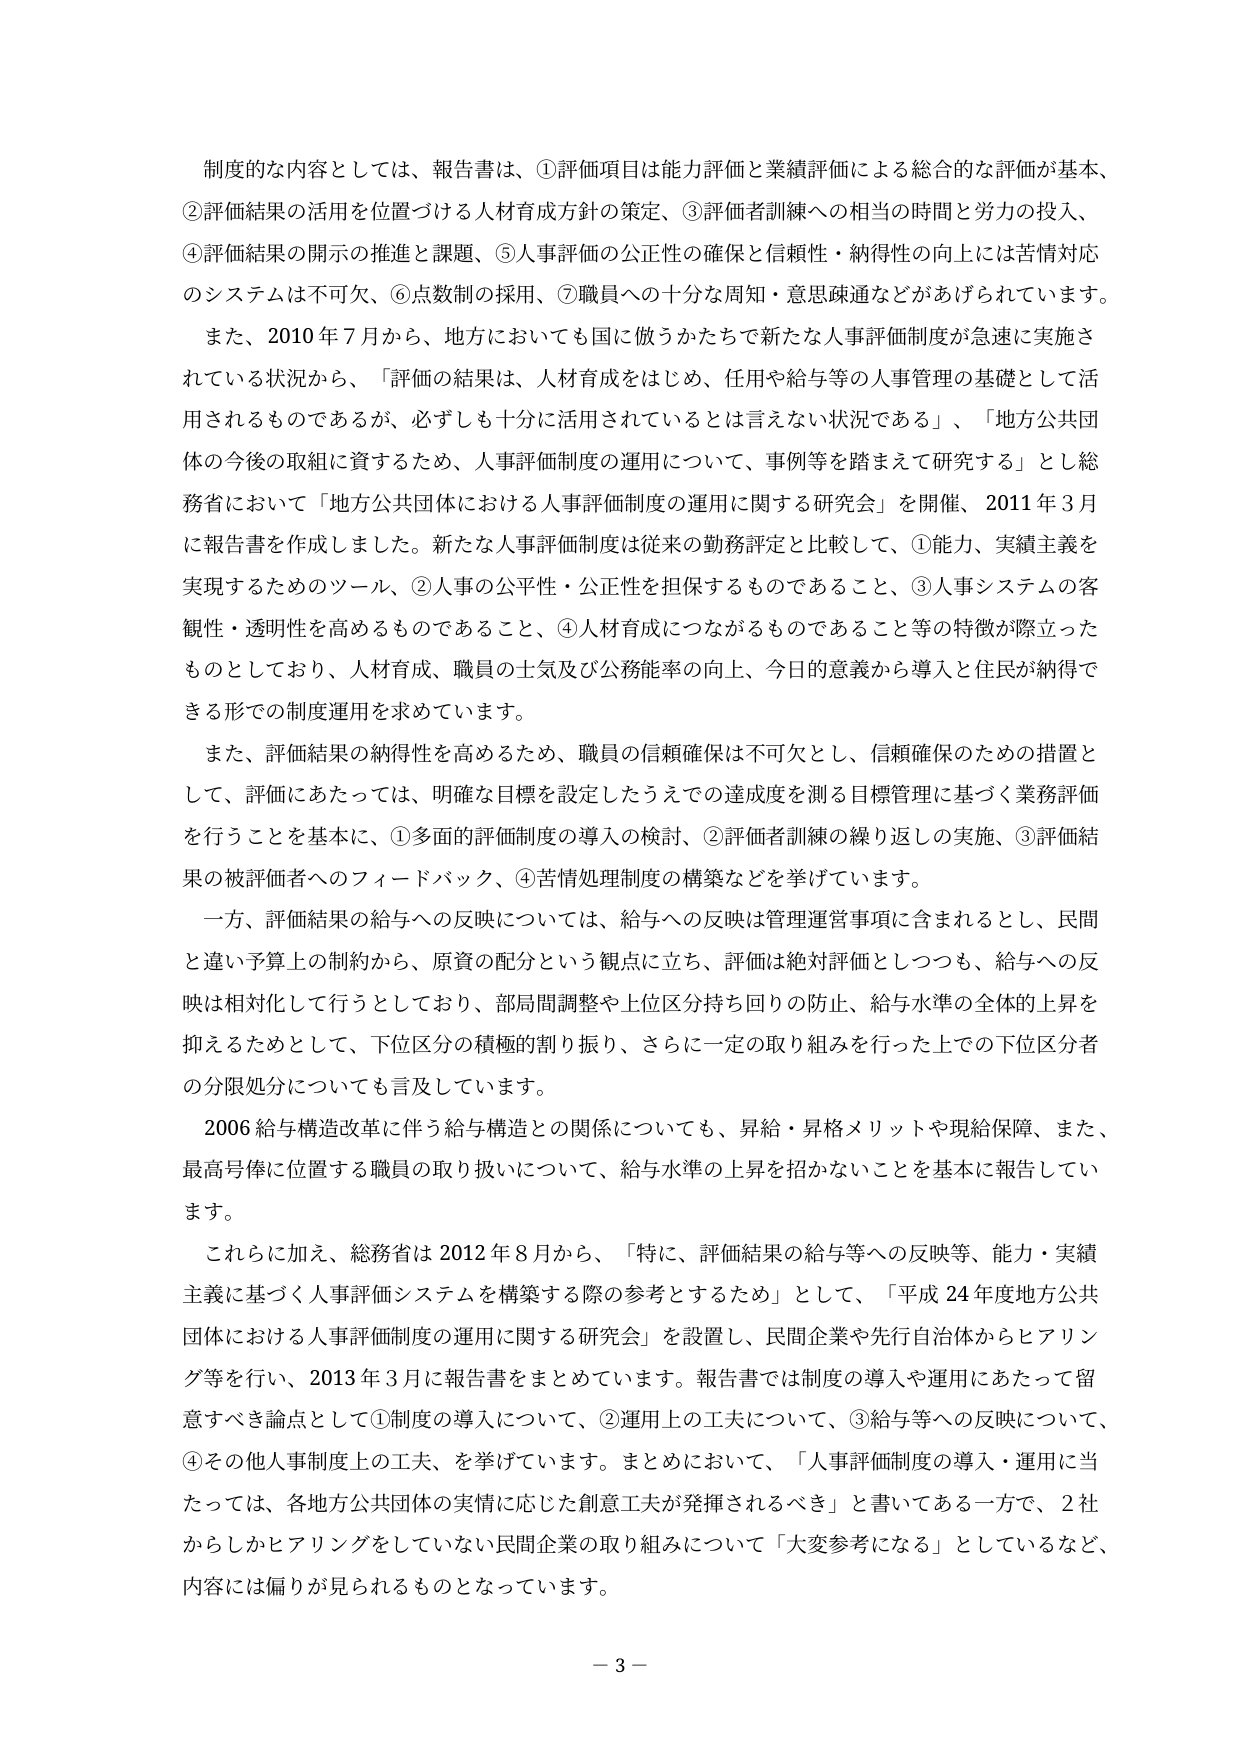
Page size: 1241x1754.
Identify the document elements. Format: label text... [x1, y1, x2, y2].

text これらに加え、総務省は2012年８月から、「特に、評価結果の給与等への反映等、能力・実績主義に基づく人事評価システムを構築する際の参考とするため」として、「平成24年度地方公共団体における人事評価制度の運用に関する研究会」を設置し、民間企業や先行自治体からヒアリング等を行い、2013年３月に報告書をまとめています。報告書では制度の導入や運用にあたって留意すべき論点として①制度の導入について、②運用上の工夫について、③給与等への反映について、④その他人事制度上の工夫、を挙げています。まとめにおいて、「人事評価制度の導入・運用に当たっては、各地方公共団体の実情に応じた創意工夫が発揮されるべき」と書いてある一方で、２社からしかヒアリングをしていない民間企業の取り組みについて「大変参考になる」としているなど、内容には偏りが見られるものとなっています。 [141, 1231, 1099, 1606]
text 制度的な内容としては、報告書は、①評価項目は能力評価と業績評価による総合的な評価が基本、②評価結果の活用を位置づける人材育成方針の策定、③評価者訓練への相当の時間と労力の投入、④評価結果の開示の推進と課題、⑤人事評価の公正性の確保と信頼性・納得性の向上には苦情対応のシステムは不可欠、⑥点数制の採用、⑦職員への十分な周知・意思疎通などがあげられています。 [141, 148, 1099, 314]
text 一方、評価結果の給与への反映については、給与への反映は管理運営事項に含まれるとし、民間と違い予算上の制約から、原資の配分という観点に立ち、評価は絶対評価としつつも、給与への反映は相対化して行うとしており、部局間調整や上位区分持ち回りの防止、給与水準の全体的上昇を抑えるためとして、下位区分の積極的割り振り、さらに一定の取り組みを行った上での下位区分者の分限処分についても言及しています。 [141, 898, 1099, 1106]
text また、2010年７月から、地方においても国に倣うかたちで新たな人事評価制度が急速に実施されている状況から、「評価の結果は、人材育成をはじめ、任用や給与等の人事管理の基礎として活用されるものであるが、必ずしも十分に活用されているとは言えない状況である」、「地方公共団体の今後の取組に資するため、人事評価制度の運用について、事例等を踏まえて研究する」とし総務省において「地方公共団体における人事評価制度の運用に関する研究会」を開催、2011年３月に報告書を作成しました。新たな人事評価制度は従来の勤務評定と比較して、①能力、実績主義を実現するためのツール、②人事の公平性・公正性を担保するものであること、③人事システムの客観性・透明性を高めるものであること、④人材育成につながるものであること等の特徴が際立ったものとしており、人材育成、職員の士気及び公務能率の向上、今日的意義から導入と住民が納得できる形での制度運用を求めています。 [141, 314, 1099, 731]
text 2006給与構造改革に伴う給与構造との関係についても、昇給・昇格メリットや現給保障、また、最高号俸に位置する職員の取り扱いについて、給与水準の上昇を招かないことを基本に報告しています。 [141, 1106, 1099, 1231]
text また、評価結果の納得性を高めるため、職員の信頼確保は不可欠とし、信頼確保のための措置として、評価にあたっては、明確な目標を設定したうえでの達成度を測る目標管理に基づく業務評価を行うことを基本に、①多面的評価制度の導入の検討、②評価者訓練の繰り返しの実施、③評価結果の被評価者へのフィードバック、④苦情処理制度の構築などを挙げています。 [141, 731, 1099, 898]
